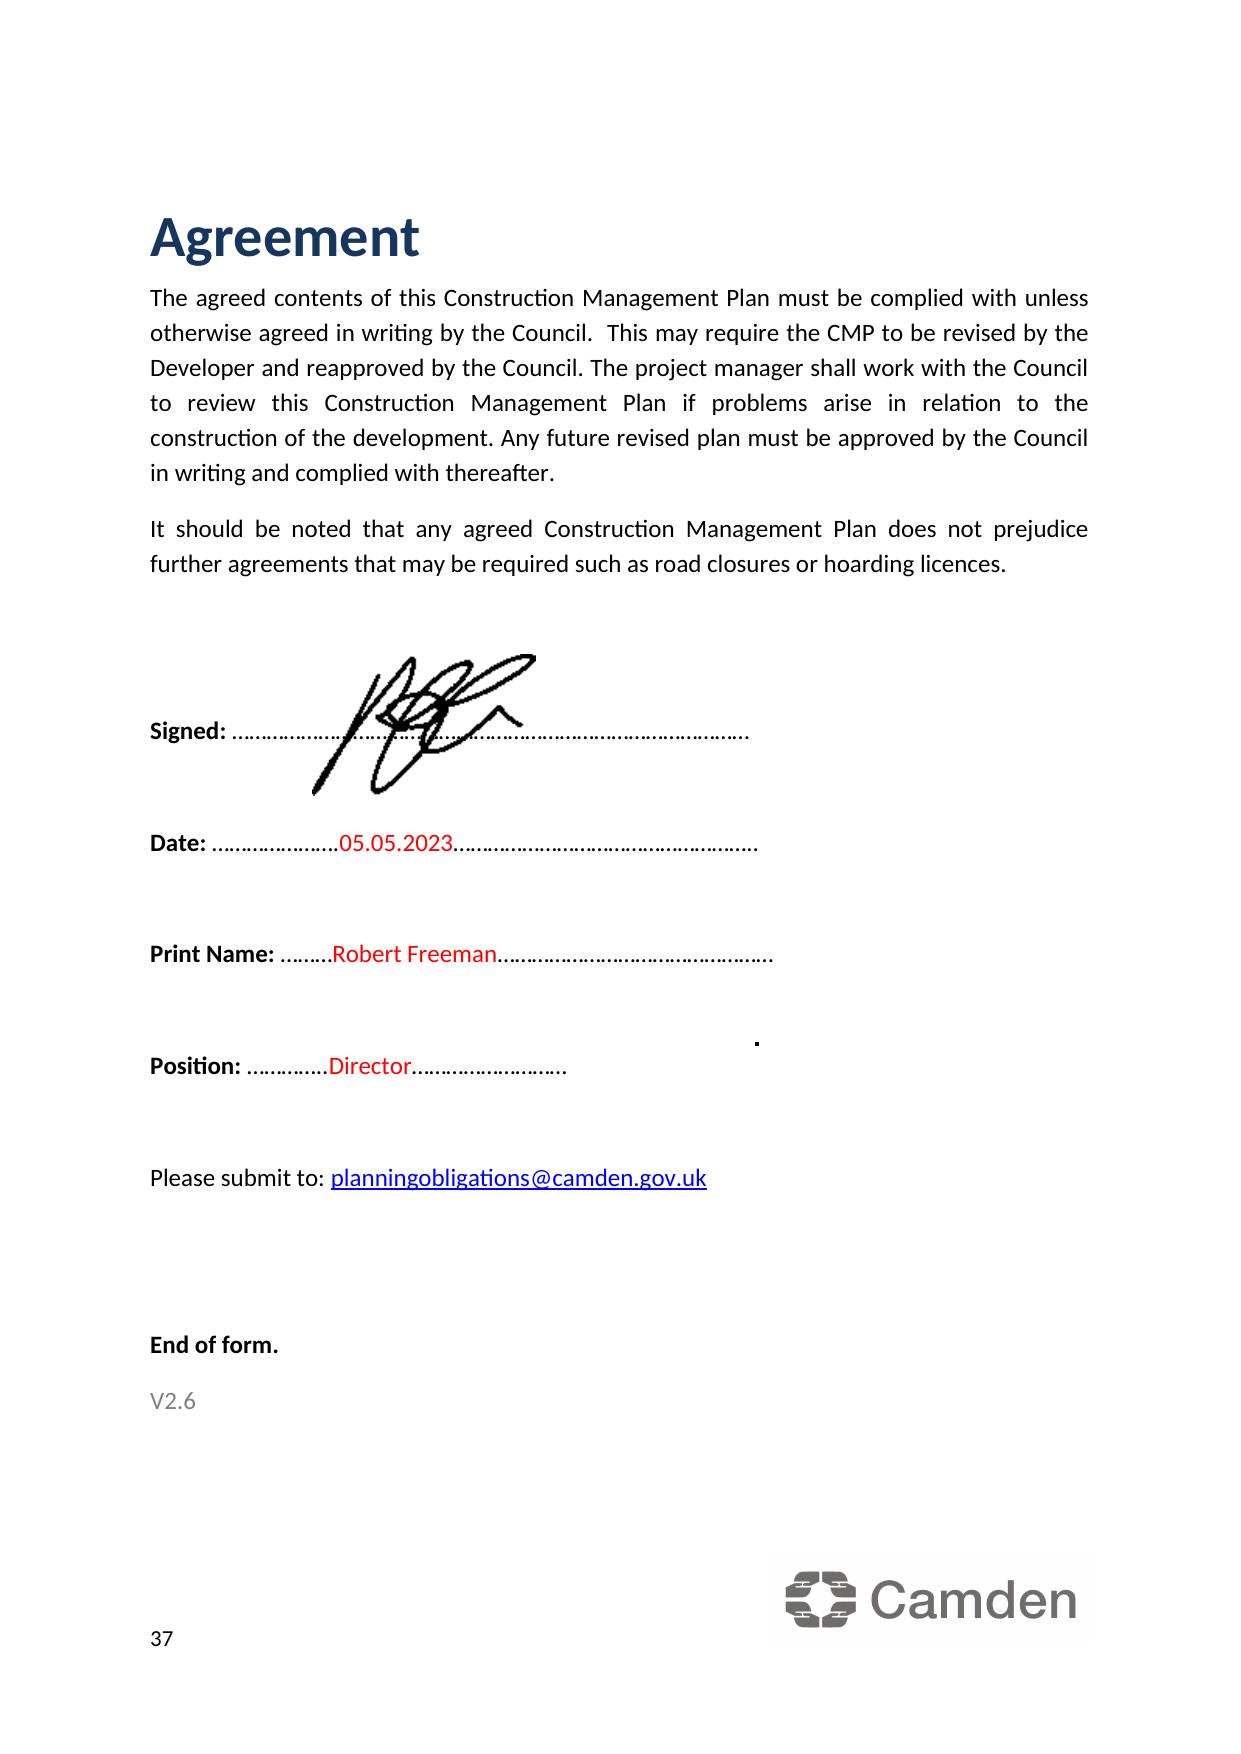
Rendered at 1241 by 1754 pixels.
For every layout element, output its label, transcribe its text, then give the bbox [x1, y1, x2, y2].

text The agreed contents of this Construction Management Plan must be complied with unless otherwise agreed in writing by the Council. This may require the CMP to be revised by the Developer and reapproved by the Council. The project manager shall work with the Council to review this Construction Management Plan if problems arise in relation to the construction of the development. Any future revised plan must be approved by the Council in writing and complied with thereafter. [150, 282, 1090, 487]
subtitle Agreement [150, 200, 1090, 271]
text Please submit to: planningobligations@camden.gov.uk [150, 1162, 1090, 1192]
picture [312, 654, 536, 796]
text Position: …………..Director……………………… [150, 1050, 1090, 1081]
text V2.6 [150, 1385, 1090, 1416]
text Date: ………………….05.05.2023…………………………………………….. [150, 827, 1090, 857]
text Signed: ……………………………………………………………………………… [150, 715, 312, 746]
text Signed: ……………………………………………………………………………… [536, 715, 1090, 746]
text Print Name: ………Robert Freeman………………………………………… [150, 938, 1090, 969]
text It should be noted that any agreed Construction Management Plan does not prejudice further agreements that may be required such as road closures or hoarding licences. [150, 513, 1090, 578]
text End of form. [150, 1329, 1090, 1360]
picture [770, 1552, 1091, 1647]
